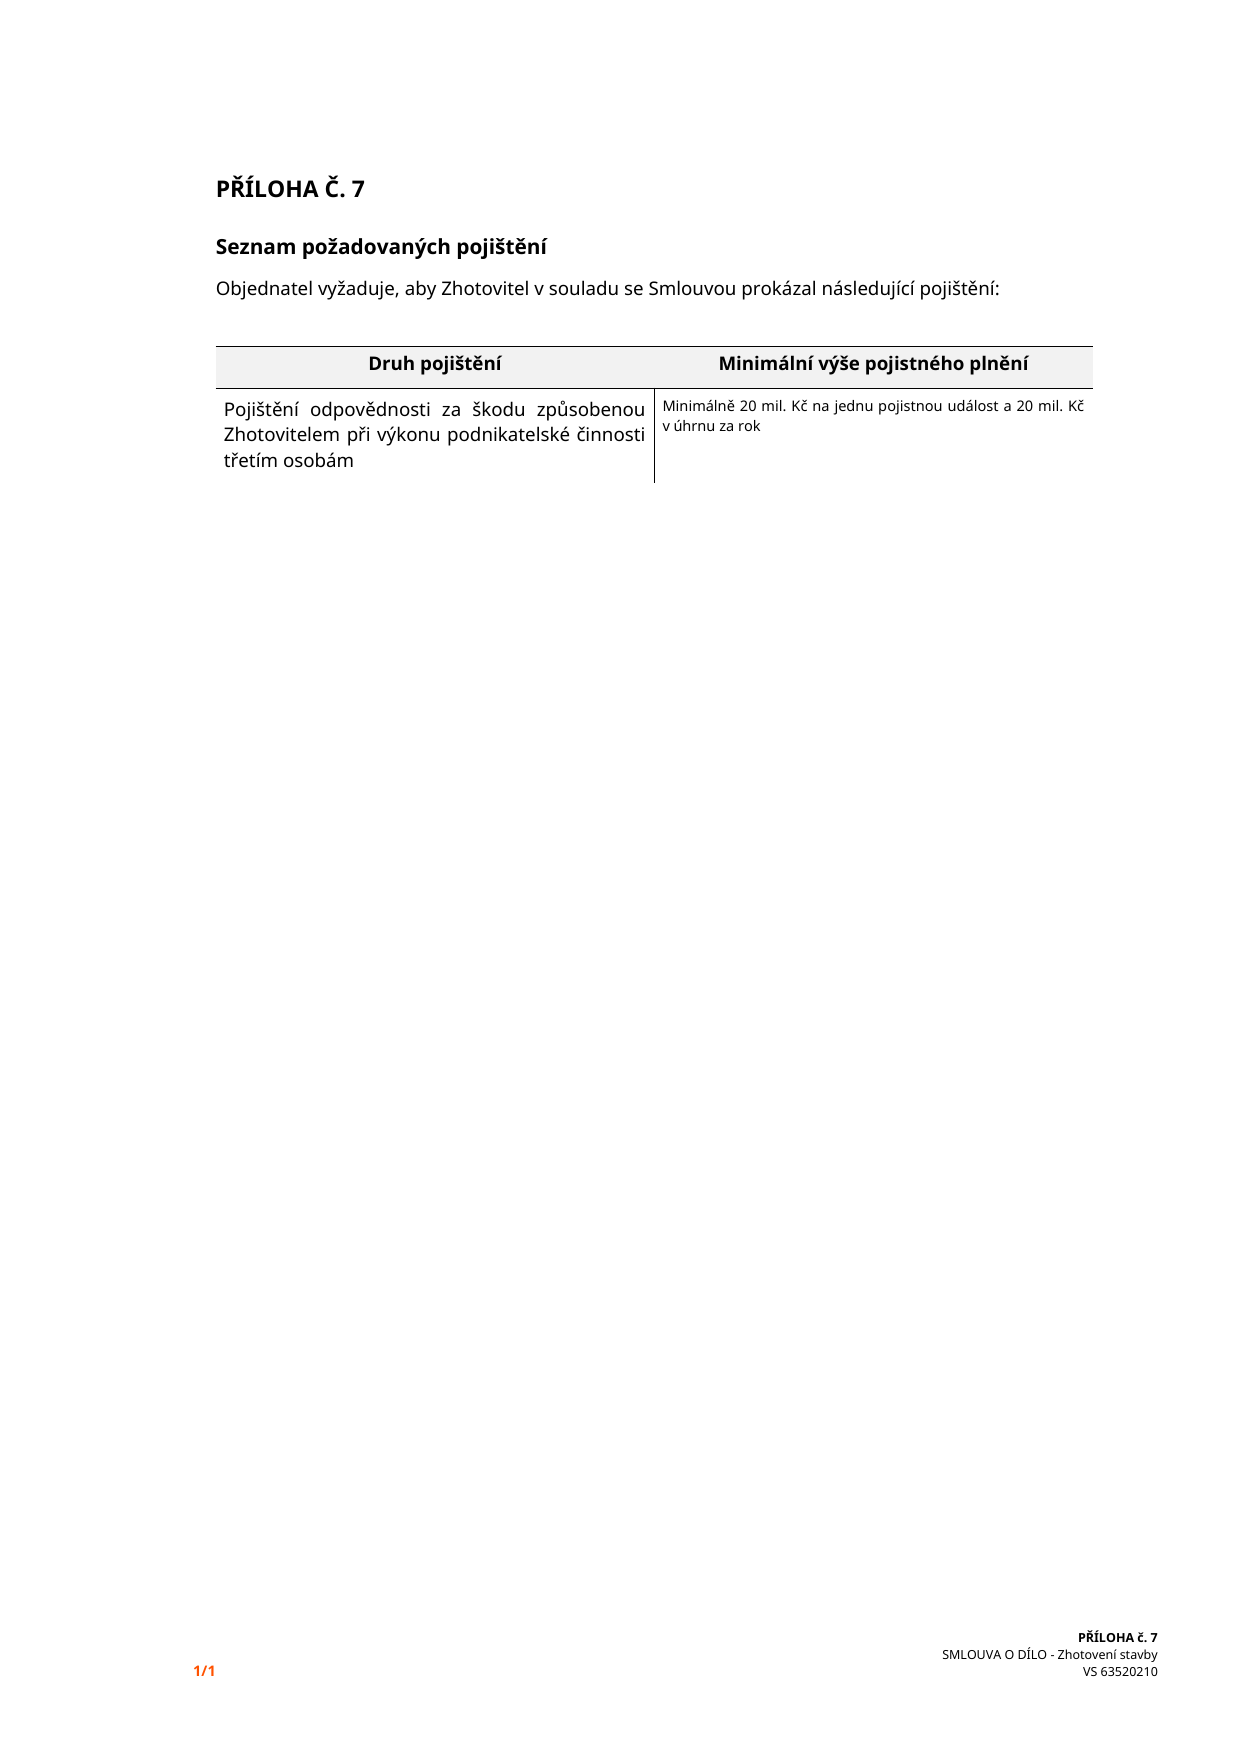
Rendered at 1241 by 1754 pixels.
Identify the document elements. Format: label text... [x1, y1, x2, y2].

table_cell Pojištění odpovědnosti za škodu způsobenou Zhotovitelem při výkonu podnikatelské činnosti třetím osobám [216, 389, 654, 482]
text Objednatel vyžaduje, aby Zhotovitel v souladu se Smlouvou prokázal následující pojištění: [216, 276, 1093, 301]
text Příloha č. 7 [216, 172, 1093, 204]
table_cell Minimálně 20 mil. Kč na jednu pojistnou událost a 20 mil. Kč v úhrnu za rok [655, 389, 1093, 482]
table_header Minimální výše pojistného plnění [654, 347, 1093, 388]
text Seznam požadovaných pojištění [216, 232, 1093, 260]
table_header Druh pojištění [216, 347, 654, 388]
